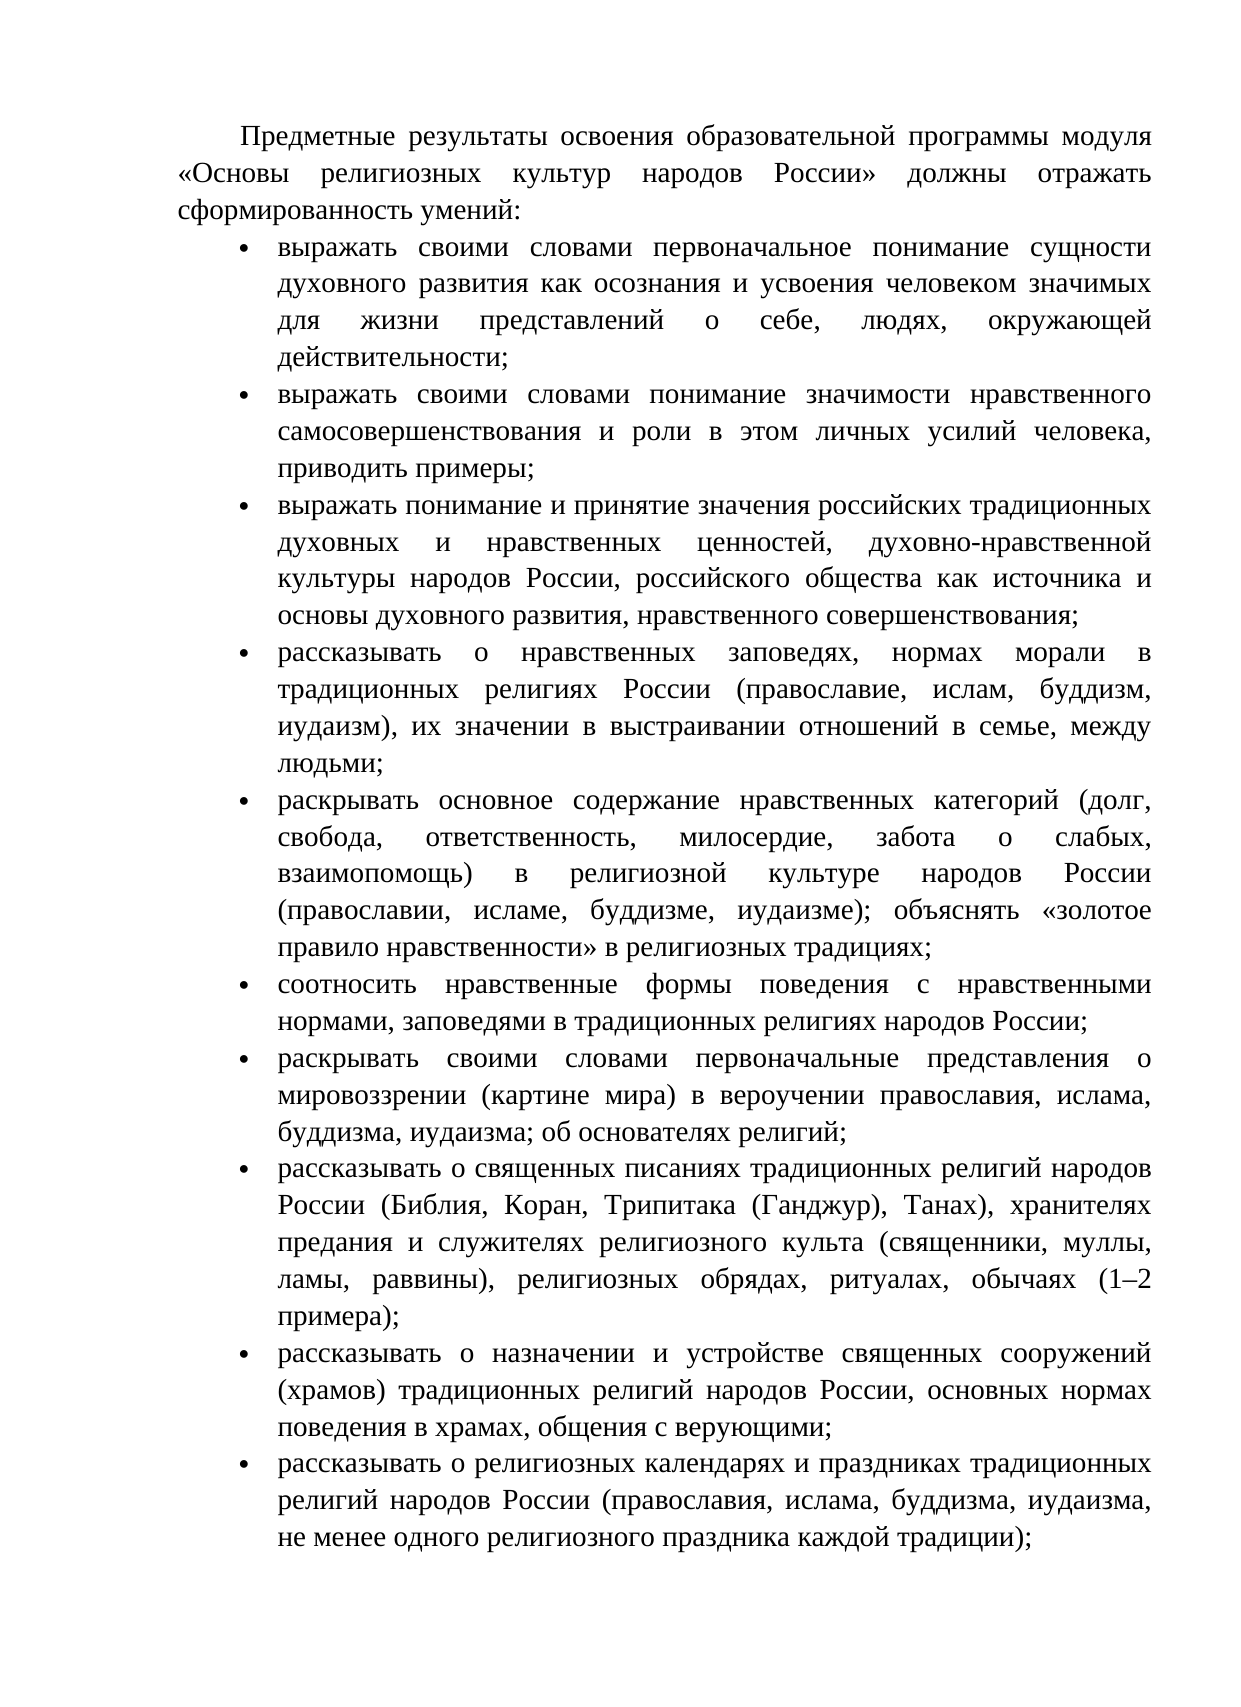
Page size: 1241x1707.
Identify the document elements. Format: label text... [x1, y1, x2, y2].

list рассказывать о нравственных заповедях, нормах морали в традиционных религиях России (православие, ислам, буддизм, иудаизм), их значении в выстраивании отношений в семье, между людьми; [240, 634, 1152, 778]
list соотносить нравственные формы поведения с нравственными нормами, заповедями в традиционных религиях народов России; [240, 966, 1152, 1037]
text Предметные результаты освоения образовательной программы модуля «Основы религиозных культур народов России» должны отражать сформированность умений: [177, 118, 1152, 225]
list выражать своими словами понимание значимости нравственного самосовершенствования и роли в этом личных усилий человека, приводить примеры; [240, 376, 1152, 483]
list выражать понимание и принятие значения российских традиционных духовных и нравственных ценностей, духовно-нравственной культуры народов России, российского общества как источника и основы духовного развития, нравственного совершенствования; [240, 487, 1152, 631]
list рассказывать о назначении и устройстве священных сооружений (храмов) традиционных религий народов России, основных нормах поведения в храмах, общения с верующими; [240, 1335, 1152, 1442]
list рассказывать о религиозных календарях и праздниках традиционных религий народов России (православия, ислама, буддизма, иудаизма, не менее одного религиозного праздника каждой традиции); [240, 1446, 1152, 1553]
list раскрывать основное содержание нравственных категорий (долг, свобода, ответственность, милосердие, забота о слабых, взаимопомощь) в религиозной культуре народов России (православии, исламе, буддизме, иудаизме); объяснять «золотое правило нравственности» в религиозных традициях; [240, 782, 1152, 963]
list выражать своими словами первоначальное понимание сущности духовного развития как осознания и усвоения человеком значимых для жизни представлений о себе, людях, окружающей действительности; [240, 229, 1152, 373]
list рассказывать о священных писаниях традиционных религий народов России (Библия, Коран, Трипитака (Ганджур), Танах), хранителях предания и служителях религиозного культа (священники, муллы, ламы, раввины), религиозных обрядах, ритуалах, обычаях (1–2 примера); [240, 1151, 1152, 1332]
list раскрывать своими словами первоначальные представления о мировоззрении (картине мира) в вероучении православия, ислама, буддизма, иудаизма; об основателях религий; [240, 1040, 1152, 1147]
